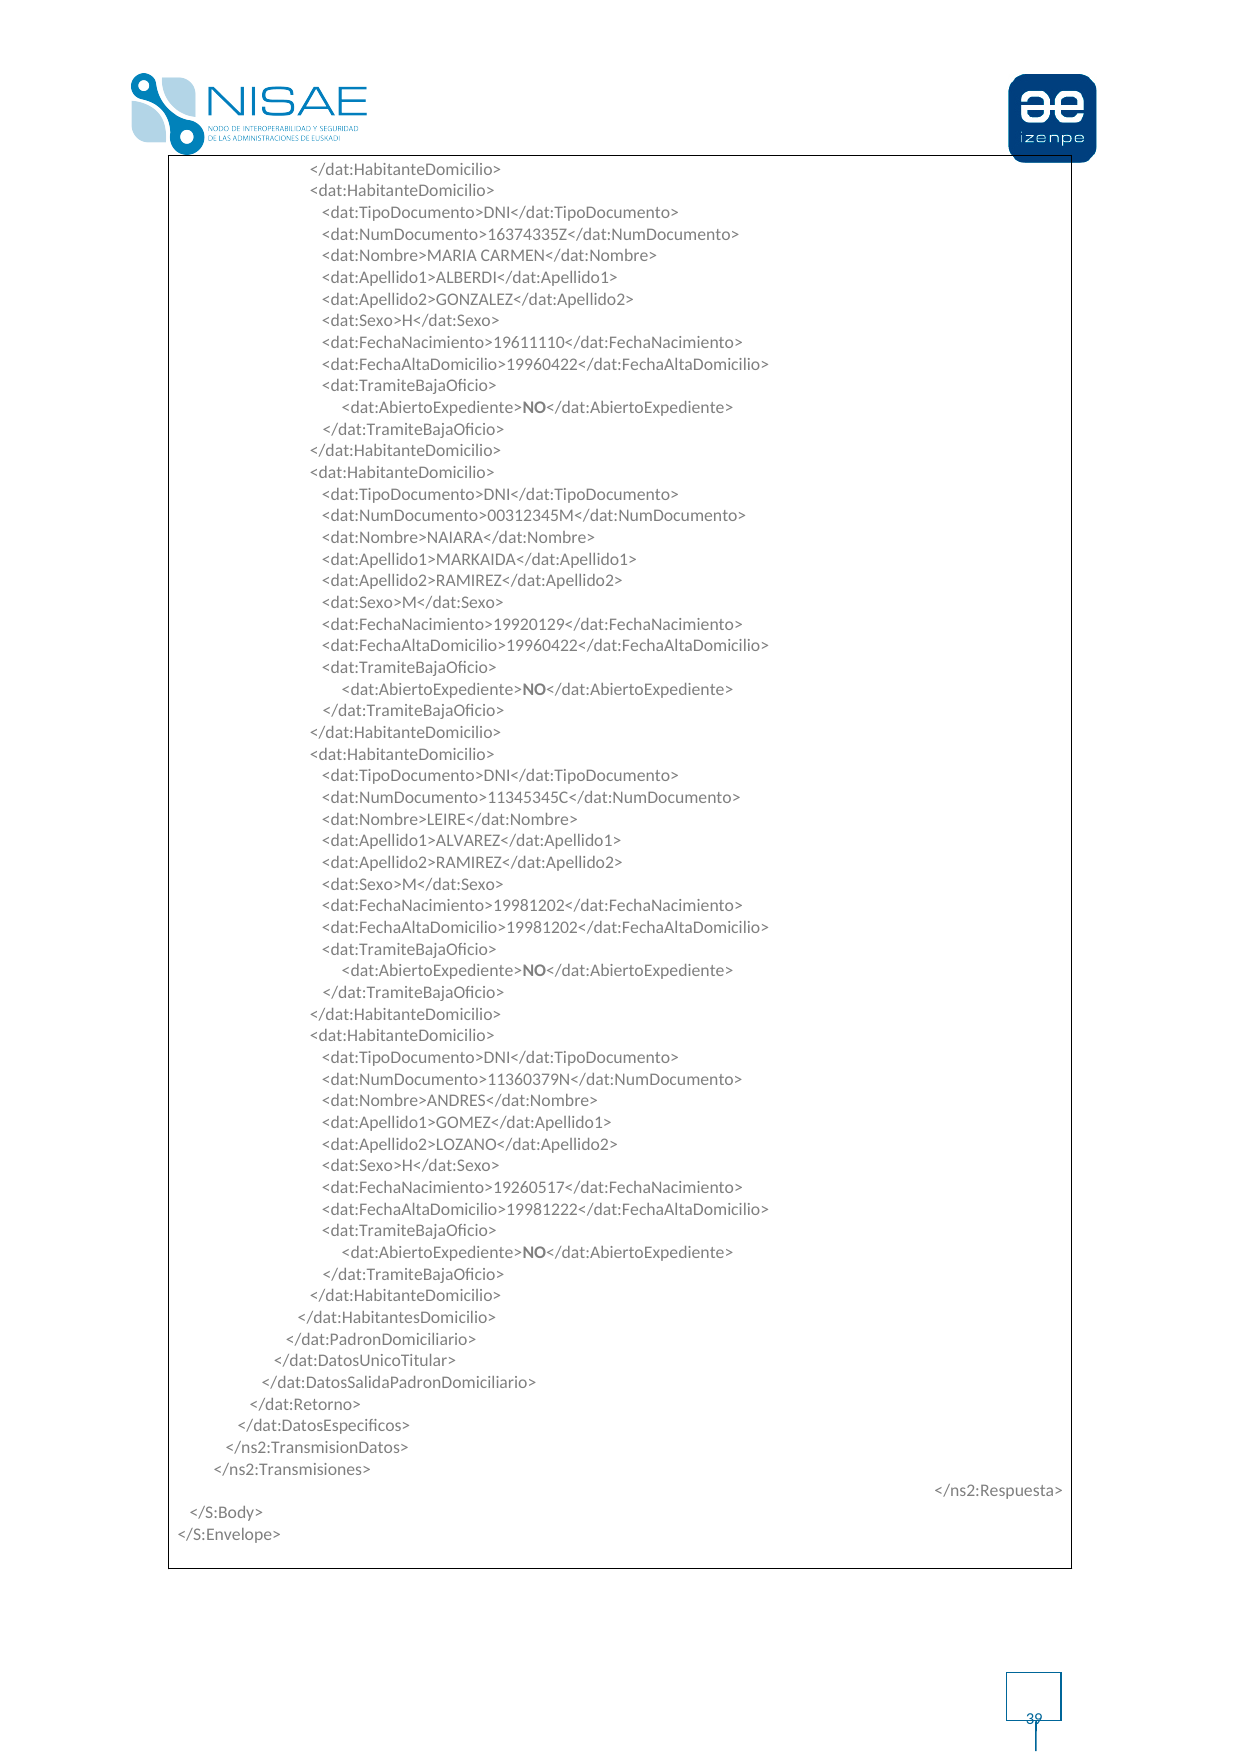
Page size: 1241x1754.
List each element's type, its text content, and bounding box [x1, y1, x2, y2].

text <dat:HabitanteDomicilio> [177, 461, 1063, 483]
text </dat:HabitanteDomicilio> [169, 156, 1071, 179]
text <dat:Nombre>ANDRES</dat:Nombre> [177, 1089, 1063, 1111]
text <dat:Apellido2>RAMIREZ</dat:Apellido2> [177, 569, 1063, 591]
text <dat:Apellido2>GONZALEZ</dat:Apellido2> [177, 288, 1063, 309]
text <dat:TramiteBajaOficio> [177, 938, 1063, 959]
text <dat:NumDocumento>11345345C</dat:NumDocumento> [177, 786, 1063, 808]
text <dat:FechaAltaDomicilio>19960422</dat:FechaAltaDomicilio> [177, 353, 1063, 374]
text <dat:FechaAltaDomicilio>19981222</dat:FechaAltaDomicilio> [177, 1198, 1063, 1219]
picture [118, 73, 180, 155]
text <dat:Apellido1>ALVAREZ</dat:Apellido1> [177, 829, 1063, 851]
text <dat:AbiertoExpediente>NO</dat:AbiertoExpediente> [177, 396, 1063, 418]
text <dat:FechaNacimiento>19920129</dat:FechaNacimiento> [177, 613, 1063, 634]
text <dat:Nombre>MARIA CARMEN</dat:Nombre> [177, 244, 1063, 266]
text <dat:FechaNacimiento>19981202</dat:FechaNacimiento> [177, 894, 1063, 916]
text <dat:TipoDocumento>DNI</dat:TipoDocumento> [177, 764, 1063, 786]
text </dat:TramiteBajaOficio> [177, 1263, 1063, 1284]
text <dat:TramiteBajaOficio> [177, 374, 1063, 396]
text </ns2:TransmisionDatos> [177, 1436, 1063, 1458]
text </dat:DatosEspecificos> [177, 1414, 1063, 1436]
text <dat:TramiteBajaOficio> [177, 656, 1063, 678]
text <dat:NumDocumento>11360379N</dat:NumDocumento> [177, 1068, 1063, 1089]
text <dat:Apellido1>ALBERDI</dat:Apellido1> [177, 266, 1063, 288]
text <dat:Sexo>H</dat:Sexo> [177, 1154, 1063, 1176]
text </dat:DatosSalidaPadronDomiciliario> [177, 1371, 1063, 1393]
picture [1007, 74, 1097, 163]
text </dat:TramiteBajaOficio> [177, 699, 1063, 721]
text <dat:HabitanteDomicilio> [177, 179, 1063, 201]
picture [181, 131, 193, 143]
text <dat:FechaNacimiento>19260517</dat:FechaNacimiento> [177, 1176, 1063, 1198]
text </dat:HabitanteDomicilio> [177, 1284, 1063, 1306]
text <dat:TipoDocumento>DNI</dat:TipoDocumento> [177, 1046, 1063, 1068]
text <dat:TipoDocumento>DNI</dat:TipoDocumento> [177, 483, 1063, 504]
text <dat:Apellido1>GOMEZ</dat:Apellido1> [177, 1111, 1063, 1133]
text <dat:NumDocumento>00312345M</dat:NumDocumento> [177, 504, 1063, 526]
text </dat:PadronDomiciliario> [177, 1328, 1063, 1349]
text <dat:Sexo>M</dat:Sexo> [177, 591, 1063, 613]
text <dat:NumDocumento>16374335Z</dat:NumDocumento> [177, 223, 1063, 244]
text <dat:AbiertoExpediente>NO</dat:AbiertoExpediente> [177, 1241, 1063, 1263]
text <dat:Nombre>NAIARA</dat:Nombre> [177, 526, 1063, 548]
text <dat:FechaAltaDomicilio>19981202</dat:FechaAltaDomicilio> [177, 916, 1063, 938]
text </dat:TramiteBajaOficio> [177, 981, 1063, 1003]
text </dat:DatosUnicoTitular> [177, 1349, 1063, 1371]
text <dat:Apellido1>MARKAIDA</dat:Apellido1> [177, 548, 1063, 569]
text </dat:TramiteBajaOficio> [177, 418, 1063, 439]
text <dat:AbiertoExpediente>NO</dat:AbiertoExpediente> [177, 959, 1063, 981]
text <dat:Sexo>H</dat:Sexo> [177, 309, 1063, 331]
text <dat:HabitanteDomicilio> [177, 1024, 1063, 1046]
text <dat:FechaNacimiento>19611110</dat:FechaNacimiento> [177, 331, 1063, 353]
text <dat:Apellido2>RAMIREZ</dat:Apellido2> [177, 851, 1063, 873]
text <dat:TramiteBajaOficio> [177, 1219, 1063, 1241]
text </ns2:Respuesta> </S:Body> [177, 1479, 1063, 1523]
text <dat:Apellido2>LOZANO</dat:Apellido2> [177, 1133, 1063, 1154]
text </ns2:Transmisiones> [177, 1458, 1063, 1479]
text </dat:HabitantesDomicilio> [177, 1306, 1063, 1328]
text </dat:HabitanteDomicilio> [177, 1003, 1063, 1024]
text <dat:Nombre>LEIRE</dat:Nombre> [177, 808, 1063, 829]
text <dat:AbiertoExpediente>NO</dat:AbiertoExpediente> [177, 678, 1063, 699]
text <dat:TipoDocumento>DNI</dat:TipoDocumento> [177, 201, 1063, 223]
picture [139, 81, 148, 90]
text </dat:Retorno> [177, 1393, 1063, 1414]
text </S:Envelope> [177, 1523, 1063, 1544]
text </dat:HabitanteDomicilio> [177, 439, 1063, 461]
text </dat:HabitanteDomicilio> [177, 721, 1063, 743]
text <dat:Sexo>M</dat:Sexo> [177, 873, 1063, 894]
picture [149, 73, 386, 155]
text <dat:FechaAltaDomicilio>19960422</dat:FechaAltaDomicilio> [177, 634, 1063, 656]
text <dat:HabitanteDomicilio> [177, 743, 1063, 764]
